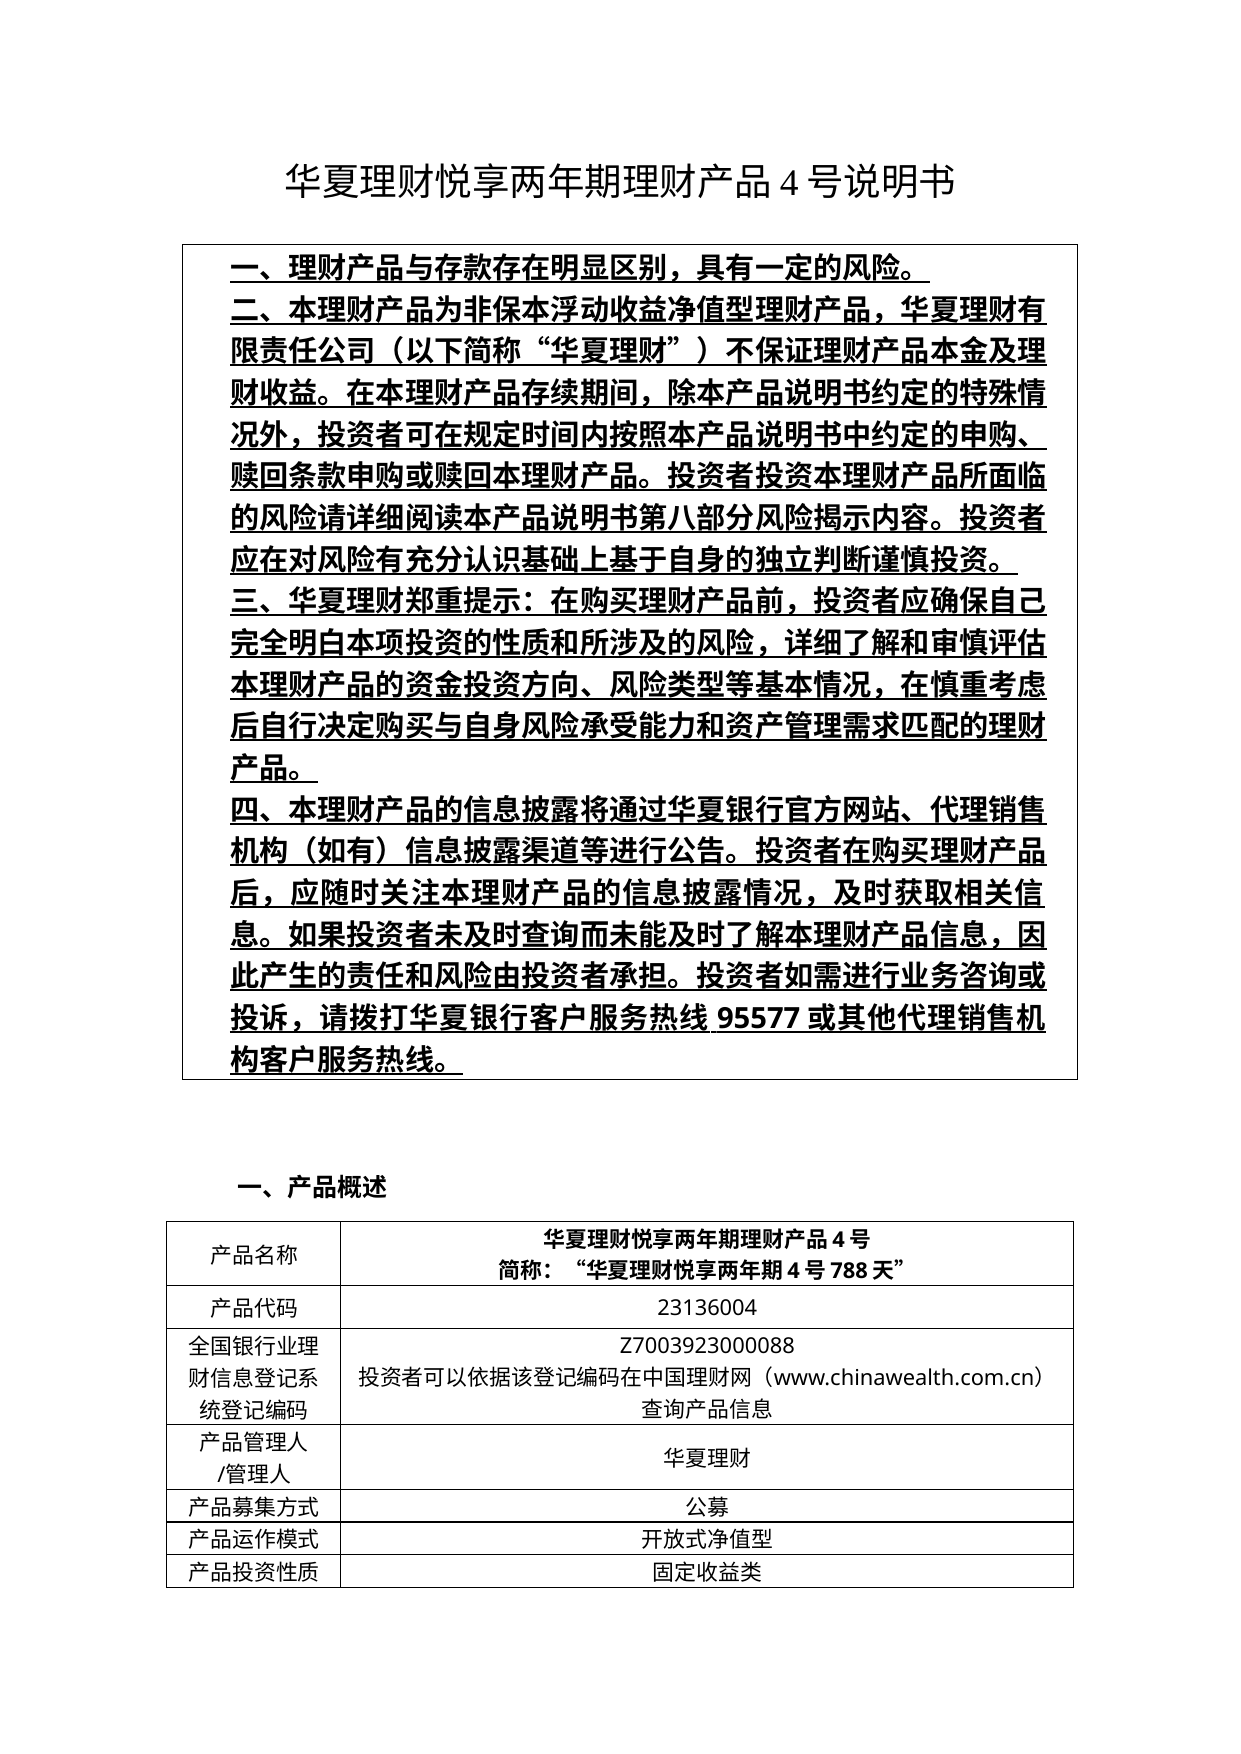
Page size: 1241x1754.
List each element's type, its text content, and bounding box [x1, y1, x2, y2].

table_cell 23136004 [341, 1286, 1073, 1328]
table_header 华夏理财悦享两年期理财产品4号 简称：“华夏理财悦享两年期4号788天” [341, 1222, 1073, 1285]
table_cell 开放式净值型 [341, 1523, 1073, 1554]
table_cell 公募 [341, 1490, 1073, 1521]
table_cell 产品投资性质 [167, 1555, 340, 1587]
table_header 一、理财产品与存款存在明显区别，具有一定的风险。 二、本理财产品为非保本浮动收益净值型理财产品，华夏理财有限责任公司（以下简称“华夏理财”）不保证理财产品本金及理财收益。在本理财产品存续期间，除本产品说明书约定的特殊情况外，投资者可在规定时间内按照本产品说明书中约定的申购、赎回条款申购或赎回本理财产品。投资者投资本理财产品所面临的风险请详细阅读本产品说明书第八部分风险揭示内容。投资者应在对风险有充分认识基础上基于自身的独立判断谨慎投资。 三、华夏理财郑重提示：在购买理财产品前，投资者应确保自己完全明白本项投资的性质和所涉及的风险，详细了解和审慎评估本理财产品的资金投资方向、风险类型等基本情况，在慎重考虑后自行决定购买与自身风险承受能力和资产管理需求匹配的理财产品。 四、本理财产品的信息披露将通过华夏银行官方网站、代理销售机构（如有）信息披露渠道等进行公告。投资者在购买理财产品后，应随时关注本理财产品的信息披露情况，及时获取相关信息。如果投资者未及时查询而未能及时了解本理财产品信息，因此产生的责任和风险由投资者承担。投资者如需进行业务咨询或投诉，请拨打华夏银行客户服务热线95577或其他代理销售机构客户服务热线。 [183, 245, 1077, 1078]
table_cell Z7003923000088 投资者可以依据该登记编码在中国理财网（www.chinawealth.com.cn）查询产品信息 [341, 1329, 1073, 1424]
table_cell 产品代码 [167, 1286, 340, 1328]
table_cell 全国银行业理财信息登记系统登记编码 [167, 1329, 340, 1424]
text 华夏理财悦享两年期理财产品4号说明书 [187, 162, 1053, 204]
text 一、产品概述 [187, 1163, 1053, 1204]
table_cell 产品募集方式 [167, 1490, 340, 1521]
table_cell 产品管理人 /管理人 [167, 1425, 340, 1489]
table_header 产品名称 [167, 1222, 340, 1285]
table_cell 固定收益类 [341, 1555, 1073, 1587]
table_cell 产品运作模式 [167, 1523, 340, 1554]
table_cell 华夏理财 [341, 1425, 1073, 1489]
